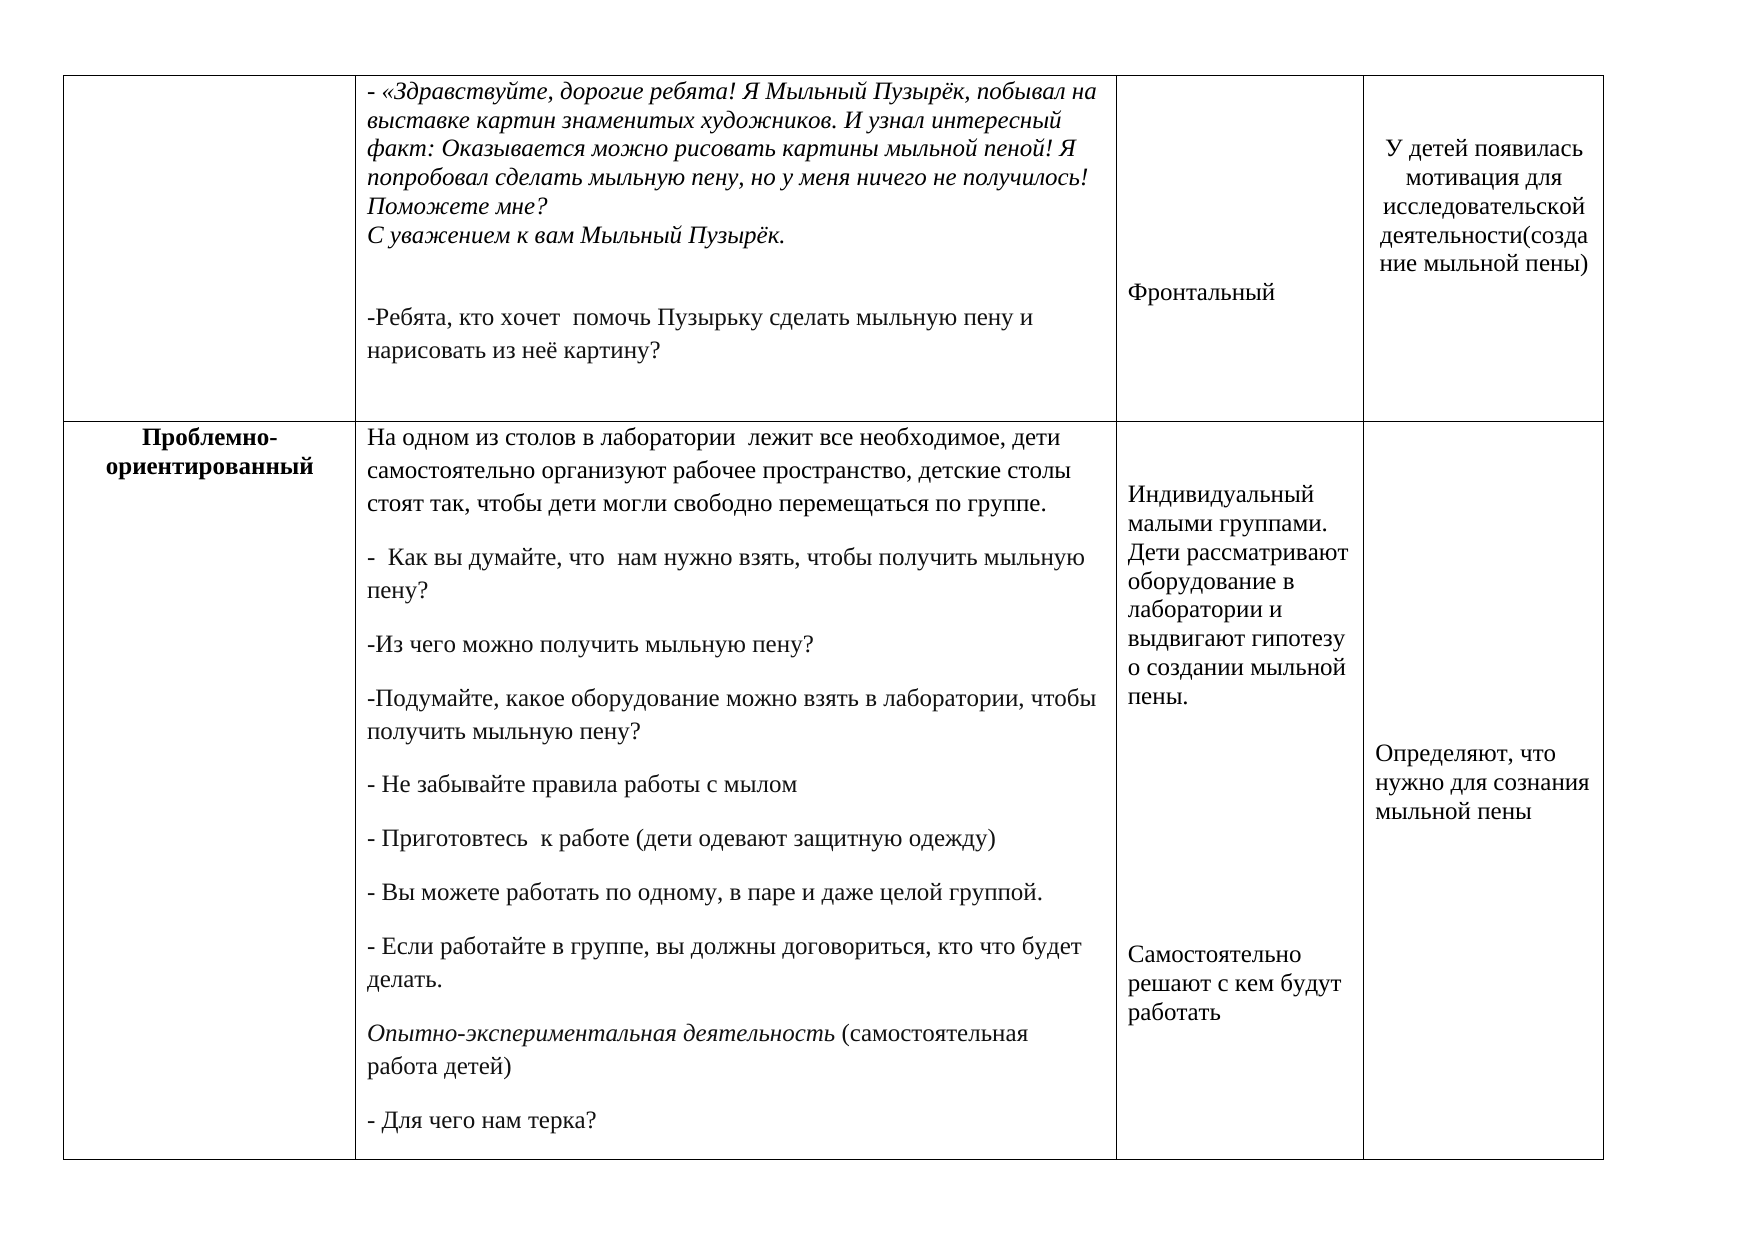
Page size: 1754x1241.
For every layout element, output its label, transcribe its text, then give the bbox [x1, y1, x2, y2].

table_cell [64, 422, 355, 1159]
table_cell - «Здравствуйте, дорогие ребята! Я Мыльный Пузырёк, побывал на выставке картин знаменитых художников. И узнал интересный факт: Оказывается можно рисовать картины мыльной пеной! Я попробовал сделать мыльную пену, но у меня ничего не получилось! Поможете мне? С уважением к вам Мыльный Пузырёк. -Ребята, кто хочет помочь Пузырьку сделать мыльную пену и нарисовать из неё картину? [356, 76, 1116, 421]
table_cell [1364, 422, 1603, 1159]
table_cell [1117, 422, 1363, 1159]
table_cell [64, 76, 355, 421]
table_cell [356, 422, 1116, 1159]
table_cell У детей появилась мотивация для исследовательской деятельности(создание мыльной пены) [1364, 76, 1603, 421]
table_cell Фронтальный [1117, 76, 1363, 421]
